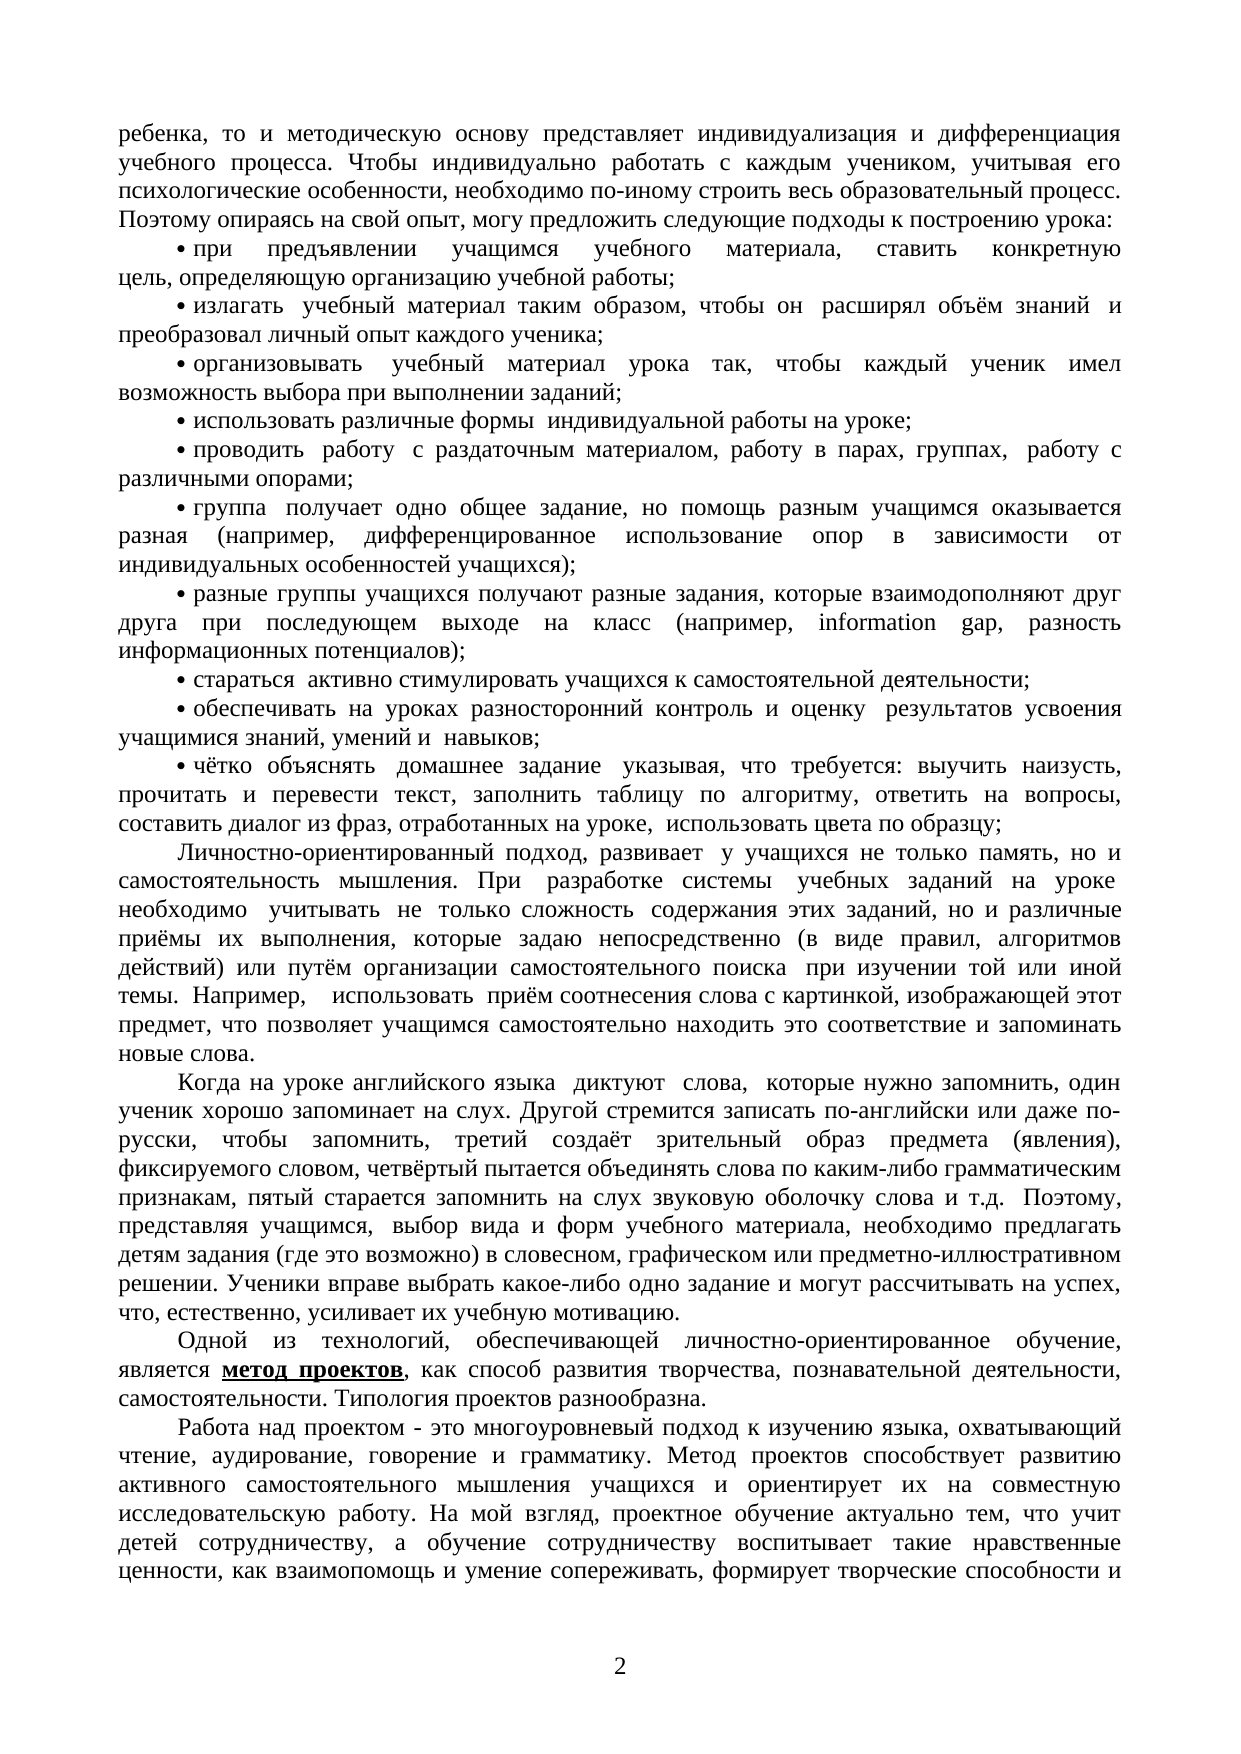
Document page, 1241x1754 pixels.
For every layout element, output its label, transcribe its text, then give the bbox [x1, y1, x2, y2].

text Личностно-ориентированный подход, развивает у учащихся не только память, но и самостоятельность мышления. При разработке системы учебных заданий на уроке необходимо учитывать не только сложность содержания этих заданий, но и различные приёмы их выполнения, которые задаю непосредственно (в виде правил, алгоритмов действий) или путём организации самостоятельного поиска при изучении той или иной темы. Например, использовать приём соотнесения слова с картинкой, изображающей этот предмет, что позволяет учащимся самостоятельно находить это соответствие и запоминать новые слова. [118, 837, 1122, 1067]
list организовывать учебный материал урока так, чтобы каждый ученик имел возможность выбора при выполнении заданий; [118, 348, 1122, 406]
text Когда на уроке английского языка диктуют слова, которые нужно запомнить, один ученик хорошо запоминает на слух. Другой стремится записать по-английски или даже по-русски, чтобы запомнить, третий создаёт зрительный образ предмета (явления), фиксируемого словом, четвёртый пытается объединять слова по каким-либо грамматическим признакам, пятый старается запомнить на слух звуковую оболочку слова и т.д. Поэтому, представляя учащимся, выбор вида и форм учебного материала, необходимо предлагать детям задания (где это возможно) в словесном, графическом или предметно-иллюстративном решении. Ученики вправе выбрать какое-либо одно задание и могут рассчитывать на успех, что, естественно, усиливает их учебную мотивацию. [118, 1067, 1122, 1326]
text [118, 1412, 1122, 1584]
list проводить работу с раздаточным материалом, работу в парах, группах, работу с различными опорами; [118, 434, 1122, 492]
list использовать различные формы индивидуальной работы на уроке; [118, 406, 1122, 434]
list обеспечивать на уроках разносторонний контроль и оценку результатов усвоения учащимися знаний, умений и навыков; [118, 693, 1122, 751]
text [118, 118, 1122, 233]
list чётко объяснять домашнее задание указывая, что требуется: выучить наизусть, прочитать и перевести текст, заполнить таблицу по алгоритму, ответить на вопросы, составить диалог из фраз, отработанных на уроке, использовать цвета по образцу; [118, 751, 1122, 837]
list излагать учебный материал таким образом, чтобы он расширял объём знаний и преобразовал личный опыт каждого ученика; [118, 291, 1122, 348]
text Одной из технологий, обеспечивающей личностно-ориентированное обучение, является метод проектов, как способ развития творчества, познавательной деятельности, самостоятельности. Типология проектов разнообразна. [118, 1326, 1122, 1412]
list стараться активно стимулировать учащихся к самостоятельной деятельности; [118, 664, 1122, 693]
list при предъявлении учащимся учебного материала, ставить конкретную цель, определяющую организацию учебной работы; [118, 233, 1122, 291]
list разные группы учащихся получают разные задания, которые взаимодополняют друг друга при последующем выходе на класс (например, information gap, разность информационных потенциалов); [118, 578, 1122, 664]
list группа получает одно общее задание, но помощь разным учащимся оказывается разная (например, дифференцированное использование опор в зависимости от индивидуальных особенностей учащихся); [118, 492, 1122, 578]
